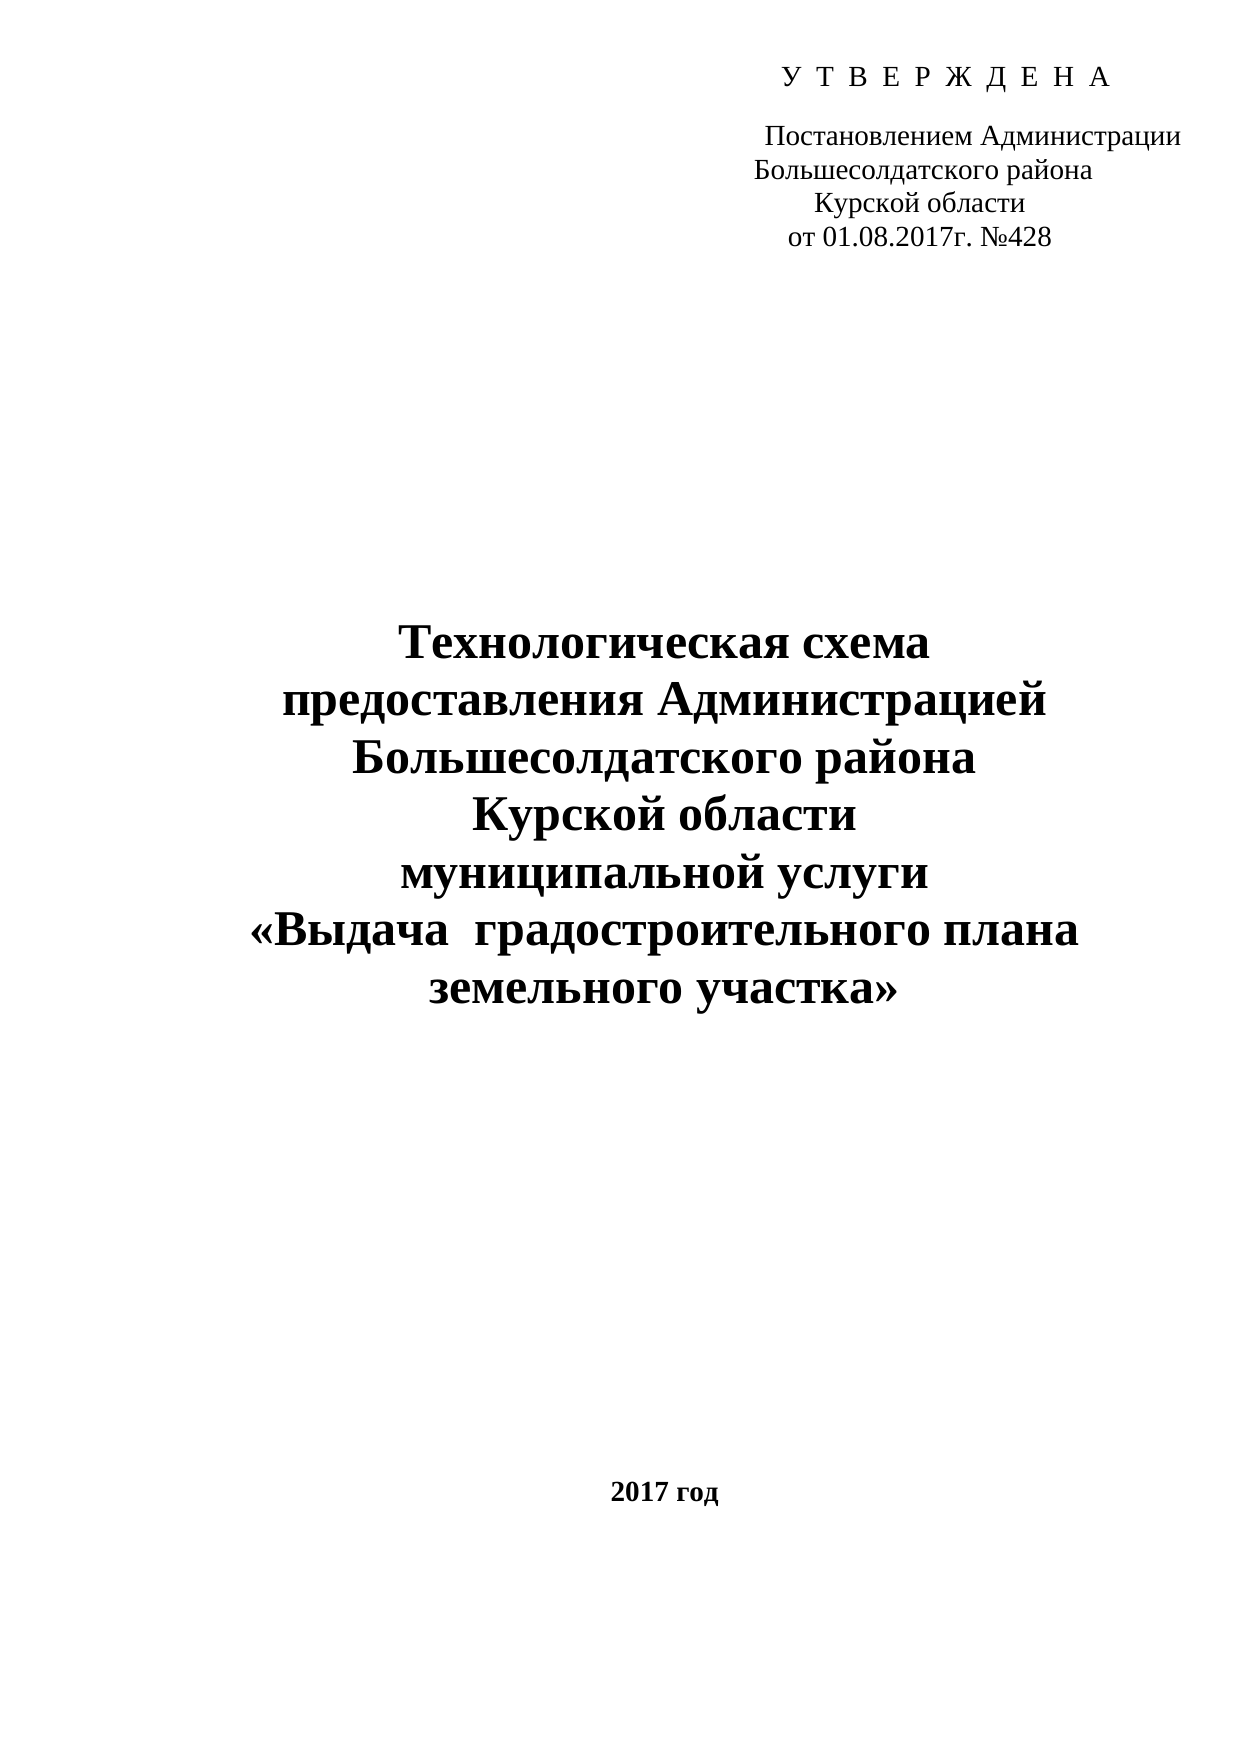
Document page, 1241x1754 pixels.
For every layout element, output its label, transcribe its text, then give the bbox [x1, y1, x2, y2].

text Курской области [148, 784, 1181, 842]
text Курской области [148, 186, 1181, 219]
text предоставления Администрацией [148, 669, 1181, 727]
text Большесолдатского района [148, 152, 1181, 186]
text Постановлением Администрации [148, 118, 1181, 152]
text У Т В Е Р Ж Д Е Н А [148, 59, 1181, 93]
text Технологическая схема [148, 612, 1181, 669]
text муниципальной услуги [148, 842, 1181, 899]
text «Выдача градостроительного плана земельного участка» [148, 899, 1181, 1014]
text от 01.08.2017г. №428 [148, 219, 1181, 253]
text Большесолдатского района [148, 727, 1181, 784]
text 2017 год [148, 1474, 1181, 1508]
